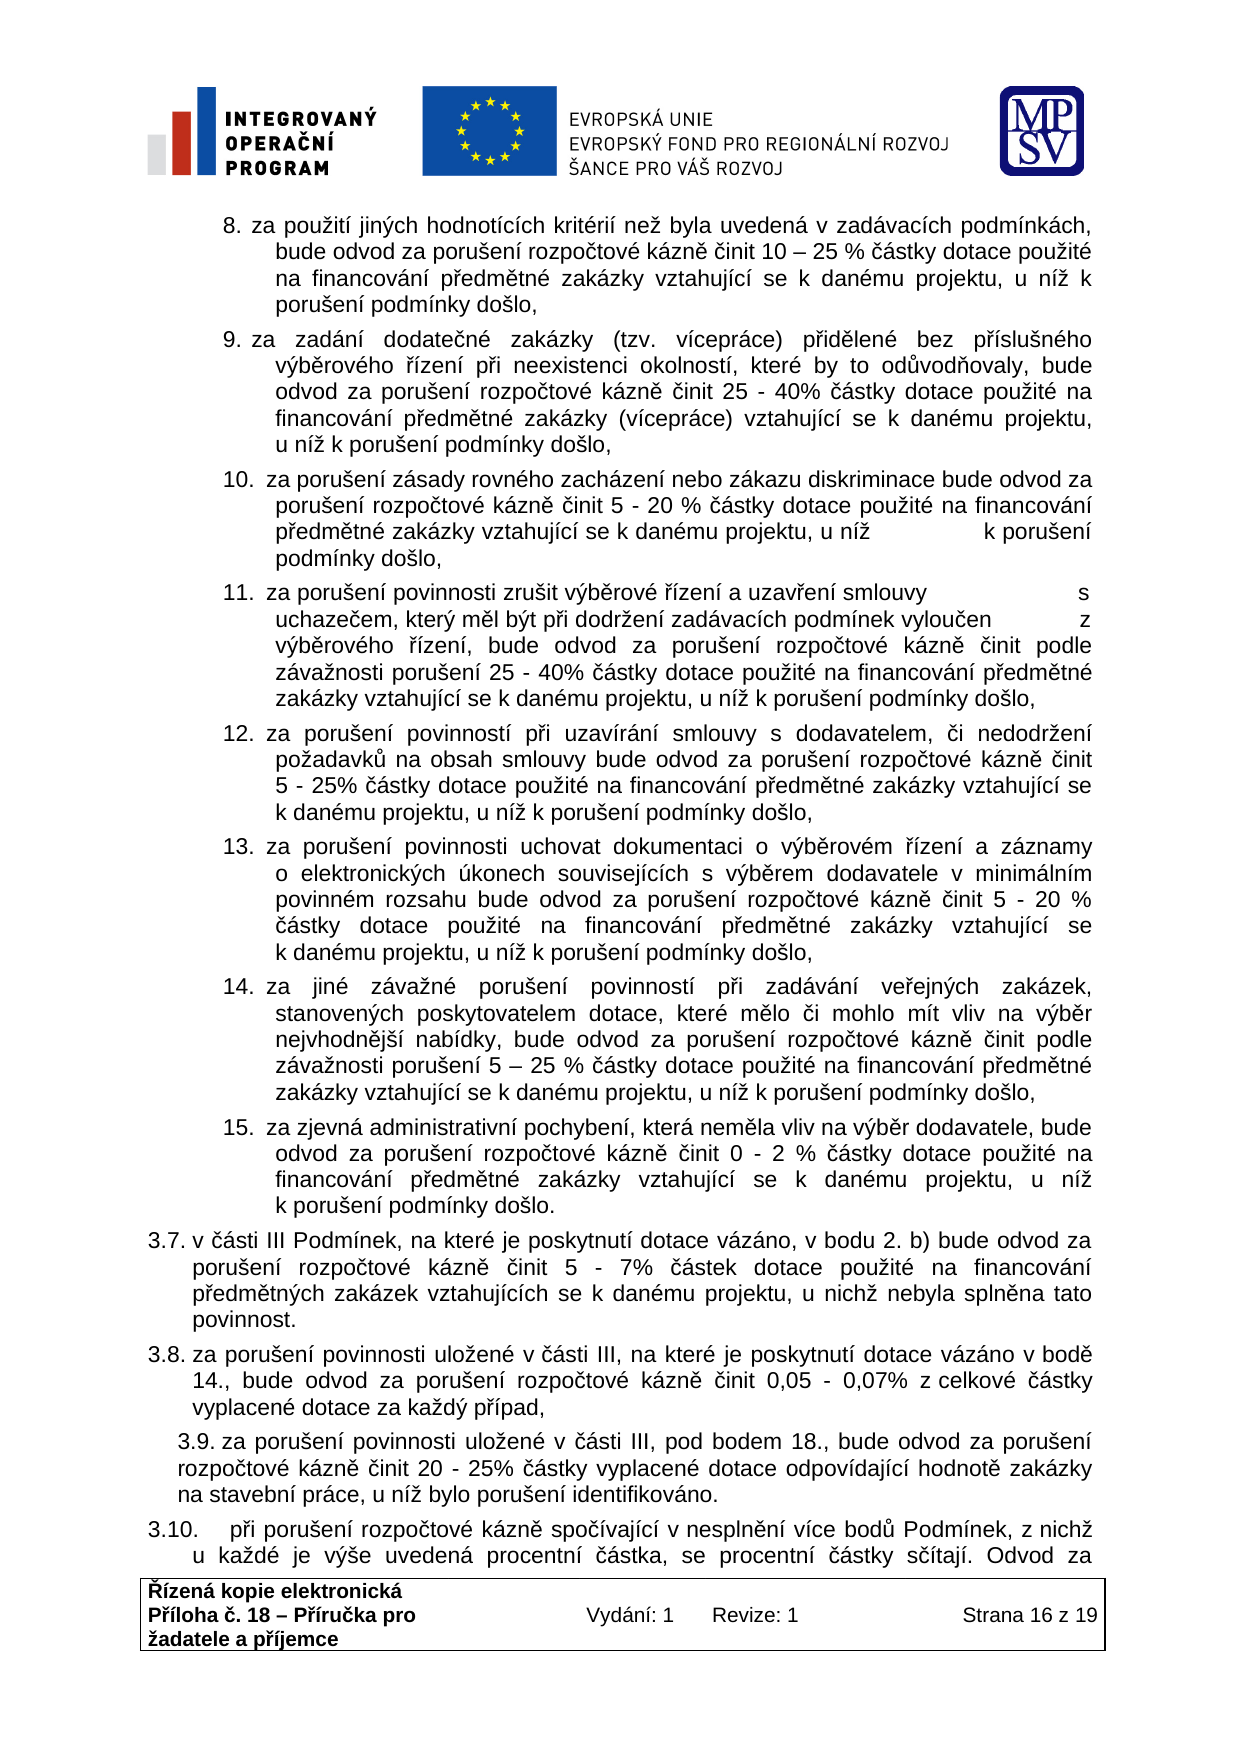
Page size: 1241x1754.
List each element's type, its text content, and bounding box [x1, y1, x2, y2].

list za použití jiných hodnotících kritérií než byla uvedená v zadávacích podmínkách, bude odvod za porušení rozpočtové kázně činit 10 – 25 % částky dotace použité na financování předmětné zakázky vztahující se k danému projektu, u níž k porušení podmínky došlo, [223, 212, 1093, 317]
picture [999, 86, 1084, 176]
picture [147, 86, 948, 176]
list za porušení povinností při uzavírání smlouvy s dodavatelem, či nedodržení požadavků na obsah smlouvy bude odvod za porušení rozpočtové kázně činit 5 - 25% částky dotace použité na financování předmětné zakázky vztahující se k danému projektu, u níž k porušení podmínky došlo, [223, 719, 1093, 825]
list za porušení povinnosti uchovat dokumentaci o výběrovém řízení a záznamy o elektronických úkonech souvisejících s výběrem dodavatele v minimálním povinném rozsahu bude odvod za porušení rozpočtové kázně činit 5 - 20 % částky dotace použité na financování předmětné zakázky vztahující se k danému projektu, u níž k porušení podmínky došlo, [223, 833, 1093, 965]
list za porušení zásady rovného zacházení nebo zákazu diskriminace bude odvod za porušení rozpočtové kázně činit 5 - 20 % částky dotace použité na financování předmětné zakázky vztahující se k danému projektu, u níž k porušení podmínky došlo, [223, 466, 1093, 571]
list za porušení povinnosti uložené v části III, pod bodem 18., bude odvod za porušení rozpočtové kázně činit 20 - 25% částky vyplacené dotace odpovídající hodnotě zakázky na stavební práce, u níž bylo porušení identifikováno. [177, 1428, 1093, 1507]
list za jiné závažné porušení povinností při zadávání veřejných zakázek, stanovených poskytovatelem dotace, které mělo či mohlo mít vliv na výběr nejvhodnější nabídky, bude odvod za porušení rozpočtové kázně činit podle závažnosti porušení 5 – 25 % částky dotace použité na financování předmětné zakázky vztahující se k danému projektu, u níž k porušení podmínky došlo, [223, 973, 1093, 1105]
list za zadání dodatečné zakázky (tzv. vícepráce) přidělené bez příslušného výběrového řízení při neexistenci okolností, které by to odůvodňovaly, bude odvod za porušení rozpočtové kázně činit 25 - 40% částky dotace použité na financování předmětné zakázky (vícepráce) vztahující se k danému projektu, u níž k porušení podmínky došlo, [223, 326, 1093, 457]
list za porušení povinnosti uložené v části III, na které je poskytnutí dotace vázáno v bodě 14., bude odvod za porušení rozpočtové kázně činit 0,05 - 0,07% z celkové částky vyplacené dotace za každý případ, [148, 1341, 1093, 1420]
list v části III Podmínek, na které je poskytnutí dotace vázáno, v bodu 2. b) bude odvod za porušení rozpočtové kázně činit 5 - 7% částek dotace použité na financování předmětných zakázek vztahujících se k danému projektu, u nichž nebyla splněna tato povinnost. [148, 1227, 1093, 1333]
list za porušení povinnosti zrušit výběrové řízení a uzavření smlouvy s uchazečem, který měl být při dodržení zadávacích podmínek vyloučen z výběrového řízení, bude odvod za porušení rozpočtové kázně činit podle závažnosti porušení 25 - 40% částky dotace použité na financování předmětné zakázky vztahující se k danému projektu, u níž k porušení podmínky došlo, [223, 579, 1093, 711]
list za zjevná administrativní pochybení, která neměla vliv na výběr dodavatele, bude odvod za porušení rozpočtové kázně činit 0 - 2 % částky dotace použité na financování předmětné zakázky vztahující se k danému projektu, u níž k porušení podmínky došlo. [223, 1113, 1093, 1219]
